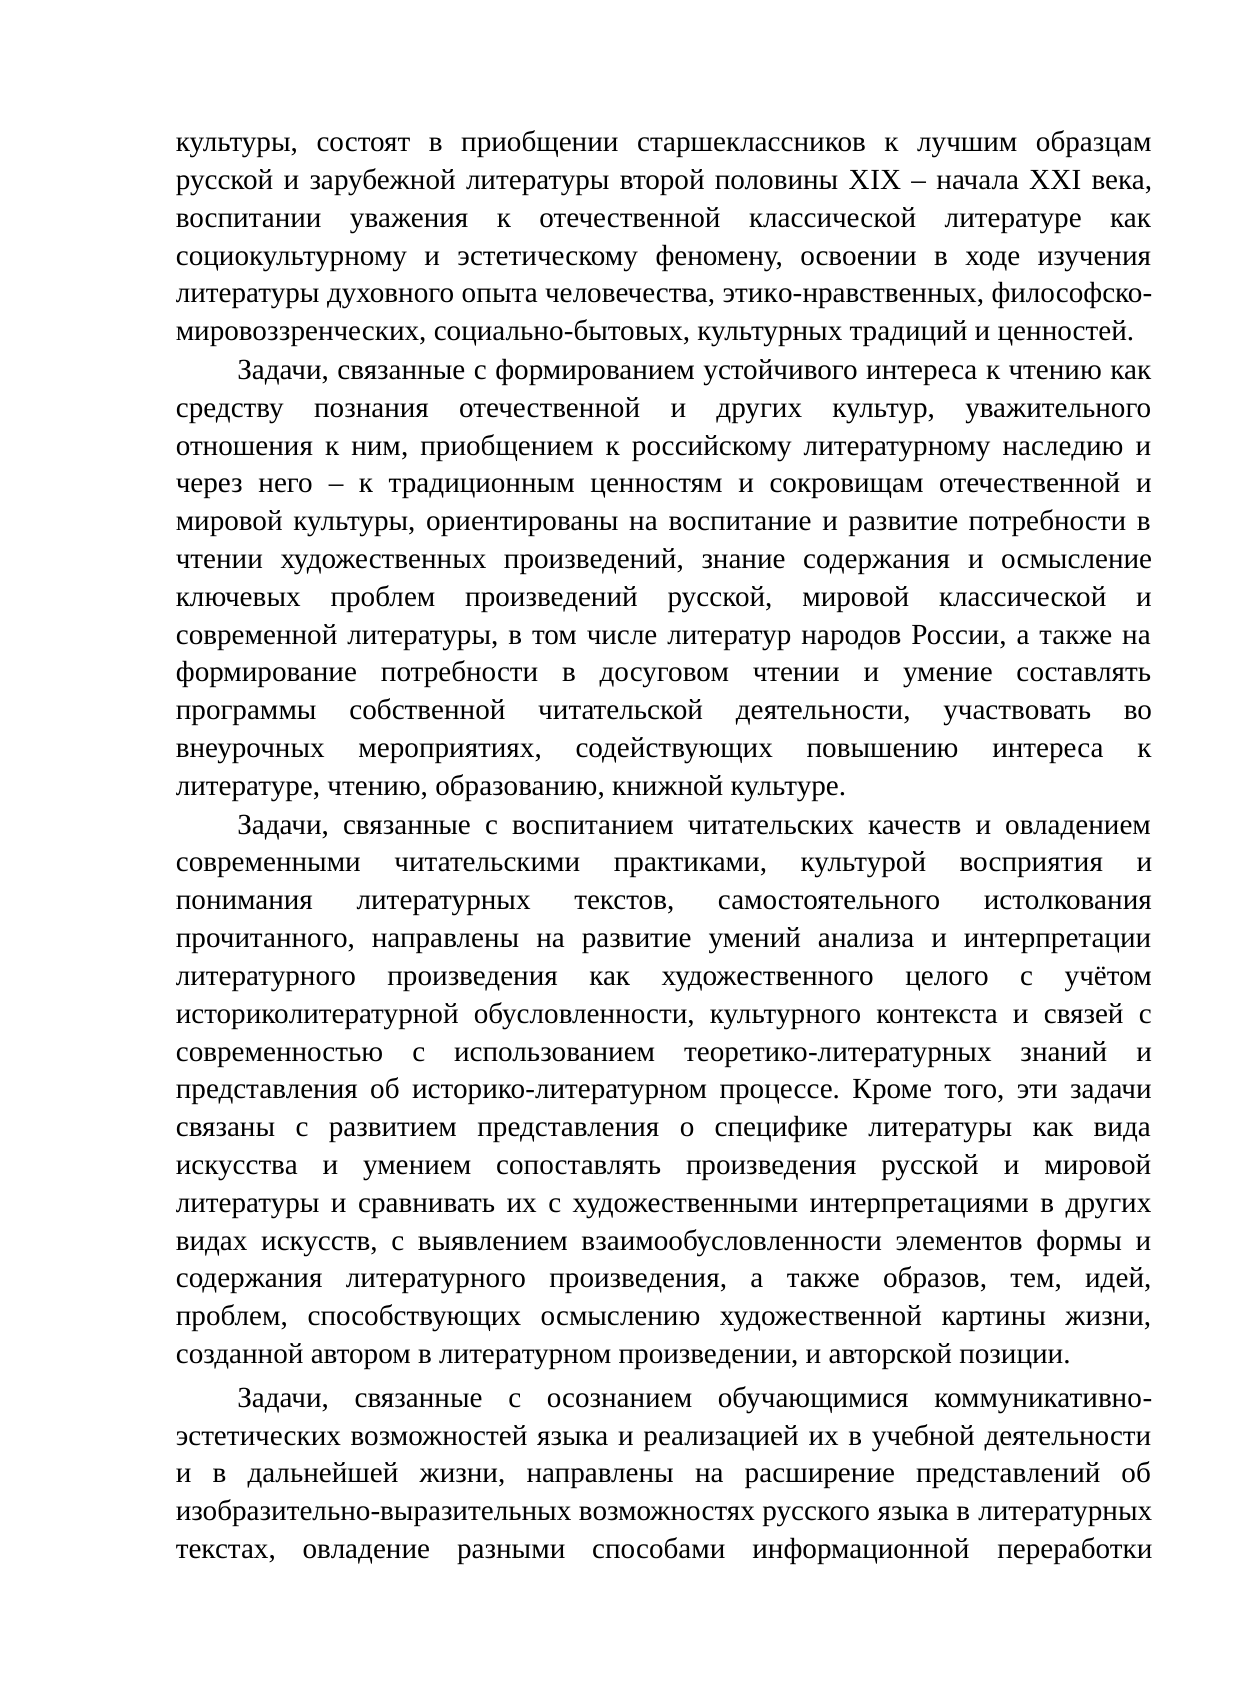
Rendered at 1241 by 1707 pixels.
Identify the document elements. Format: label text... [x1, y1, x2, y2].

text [176, 1380, 1152, 1565]
text Задачи, связанные с воспитанием читательских качеств и овладением современными читательскими практиками, культурой восприятия и понимания литературных текстов, самостоятельного истолкования прочитанного, направлены на развитие умений анализа и интерпретации литературного произведения как художественного целого с учётом историколитературной обусловленности, культурного контекста и связей с современностью с использованием теоретико-литературных знаний и представления об историко-литературном процессе. Кроме того, эти задачи связаны с развитием представления о специфике литературы как вида искусства и умением сопоставлять произведения русской и мировой литературы и сравнивать их с художественными интерпретациями в других видах искусств, с выявлением взаимообусловленности элементов формы и содержания литературного произведения, а также образов, тем, идей, проблем, способствующих осмыслению художественной картины жизни, созданной автором в литературном произведении, и авторской позиции. [176, 807, 1152, 1370]
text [176, 124, 1152, 347]
text Задачи, связанные с формированием устойчивого интереса к чтению как средству познания отечественной и других культур, уважительного отношения к ним, приобщением к российскому литературному наследию и через него – к традиционным ценностям и сокровищам отечественной и мировой культуры, ориентированы на воспитание и развитие потребности в чтении художественных произведений, знание содержания и осмысление ключевых проблем произведений русской, мировой классической и современной литературы, в том числе литератур народов России, а также на формирование потребности в досуговом чтении и умение составлять программы собственной читательской деятельности, участвовать во внеурочных мероприятиях, содействующих повышению интереса к литературе, чтению, образованию, книжной культуре. [176, 352, 1152, 802]
